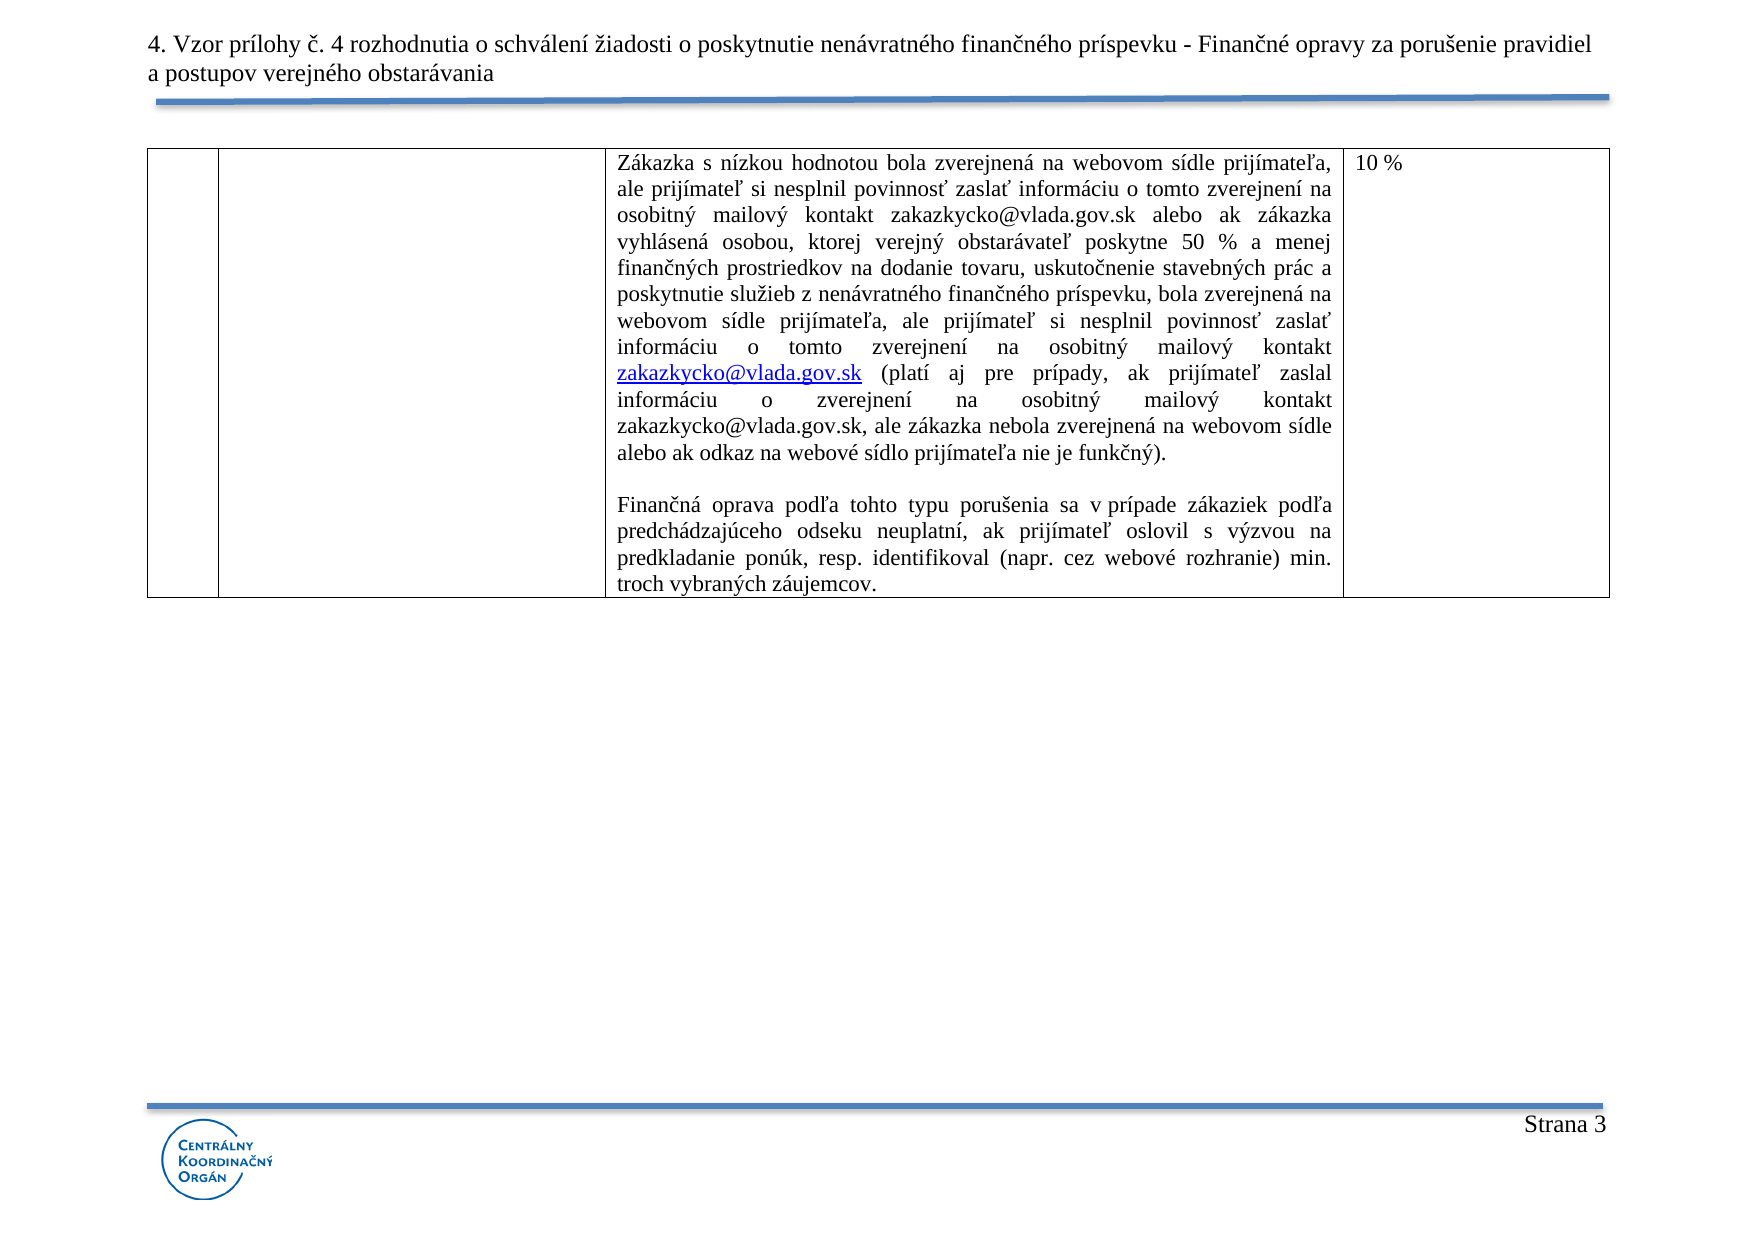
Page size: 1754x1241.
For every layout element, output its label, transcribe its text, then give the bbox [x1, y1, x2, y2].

table_cell Zákazka s nízkou hodnotou bola zverejnená na webovom sídle prijímateľa, ale prijímateľ si nesplnil povinnosť zaslať informáciu o tomto zverejnení na osobitný mailový kontakt zakazkycko@vlada.gov.sk alebo ak zákazka vyhlásená osobou, ktorej verejný obstarávateľ poskytne 50 % a menej finančných prostriedkov na dodanie tovaru, uskutočnenie stavebných prác a poskytnutie služieb z nenávratného finančného príspevku, bola zverejnená na webovom sídle prijímateľa, ale prijímateľ si nesplnil povinnosť zaslať informáciu o tomto zverejnení na osobitný mailový kontakt zakazkycko@vlada.gov.sk (platí aj pre prípady, ak prijímateľ zaslal informáciu o zverejnení na osobitný mailový kontakt zakazkycko@vlada.gov.sk, ale zákazka nebola zverejnená na webovom sídle alebo ak odkaz na webové sídlo prijímateľa nie je funkčný). Finančná oprava podľa tohto typu porušenia sa v prípade zákaziek podľa predchádzajúceho odseku neuplatní, ak prijímateľ oslovil s výzvou na predkladanie ponúk, resp. identifikoval (napr. cez webové rozhranie) min. troch vybraných záujemcov. [606, 149, 1343, 597]
picture [159, 1117, 272, 1199]
table_cell 10 % [1344, 149, 1609, 597]
